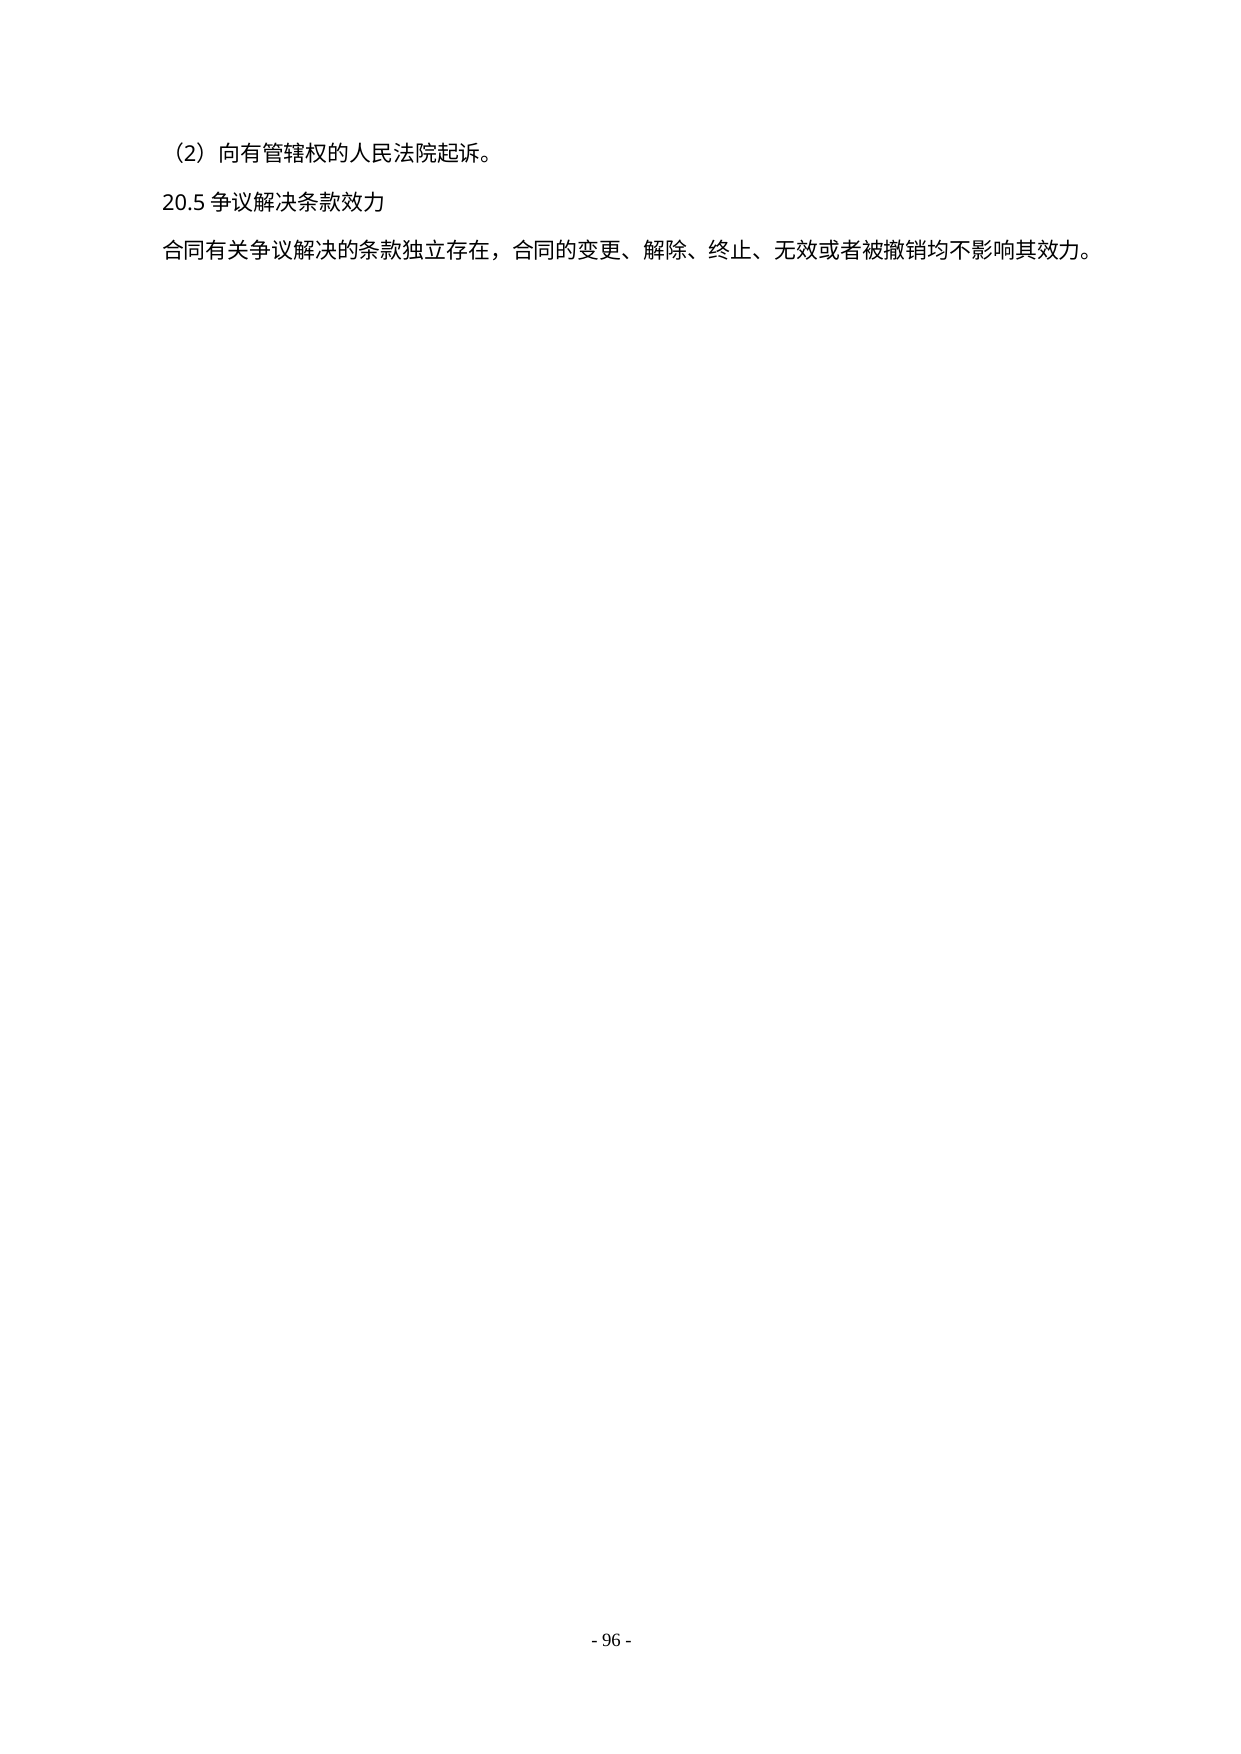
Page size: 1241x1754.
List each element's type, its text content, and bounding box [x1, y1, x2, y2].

text 合同有关争议解决的条款独立存在，合同的变更、解除、终止、无效或者被撤销均不影响其效力。 [118, 232, 1104, 265]
text （2）向有管辖权的人民法院起诉。 [118, 136, 1104, 168]
subtitle 20.5争议解决条款效力 [118, 184, 1104, 217]
